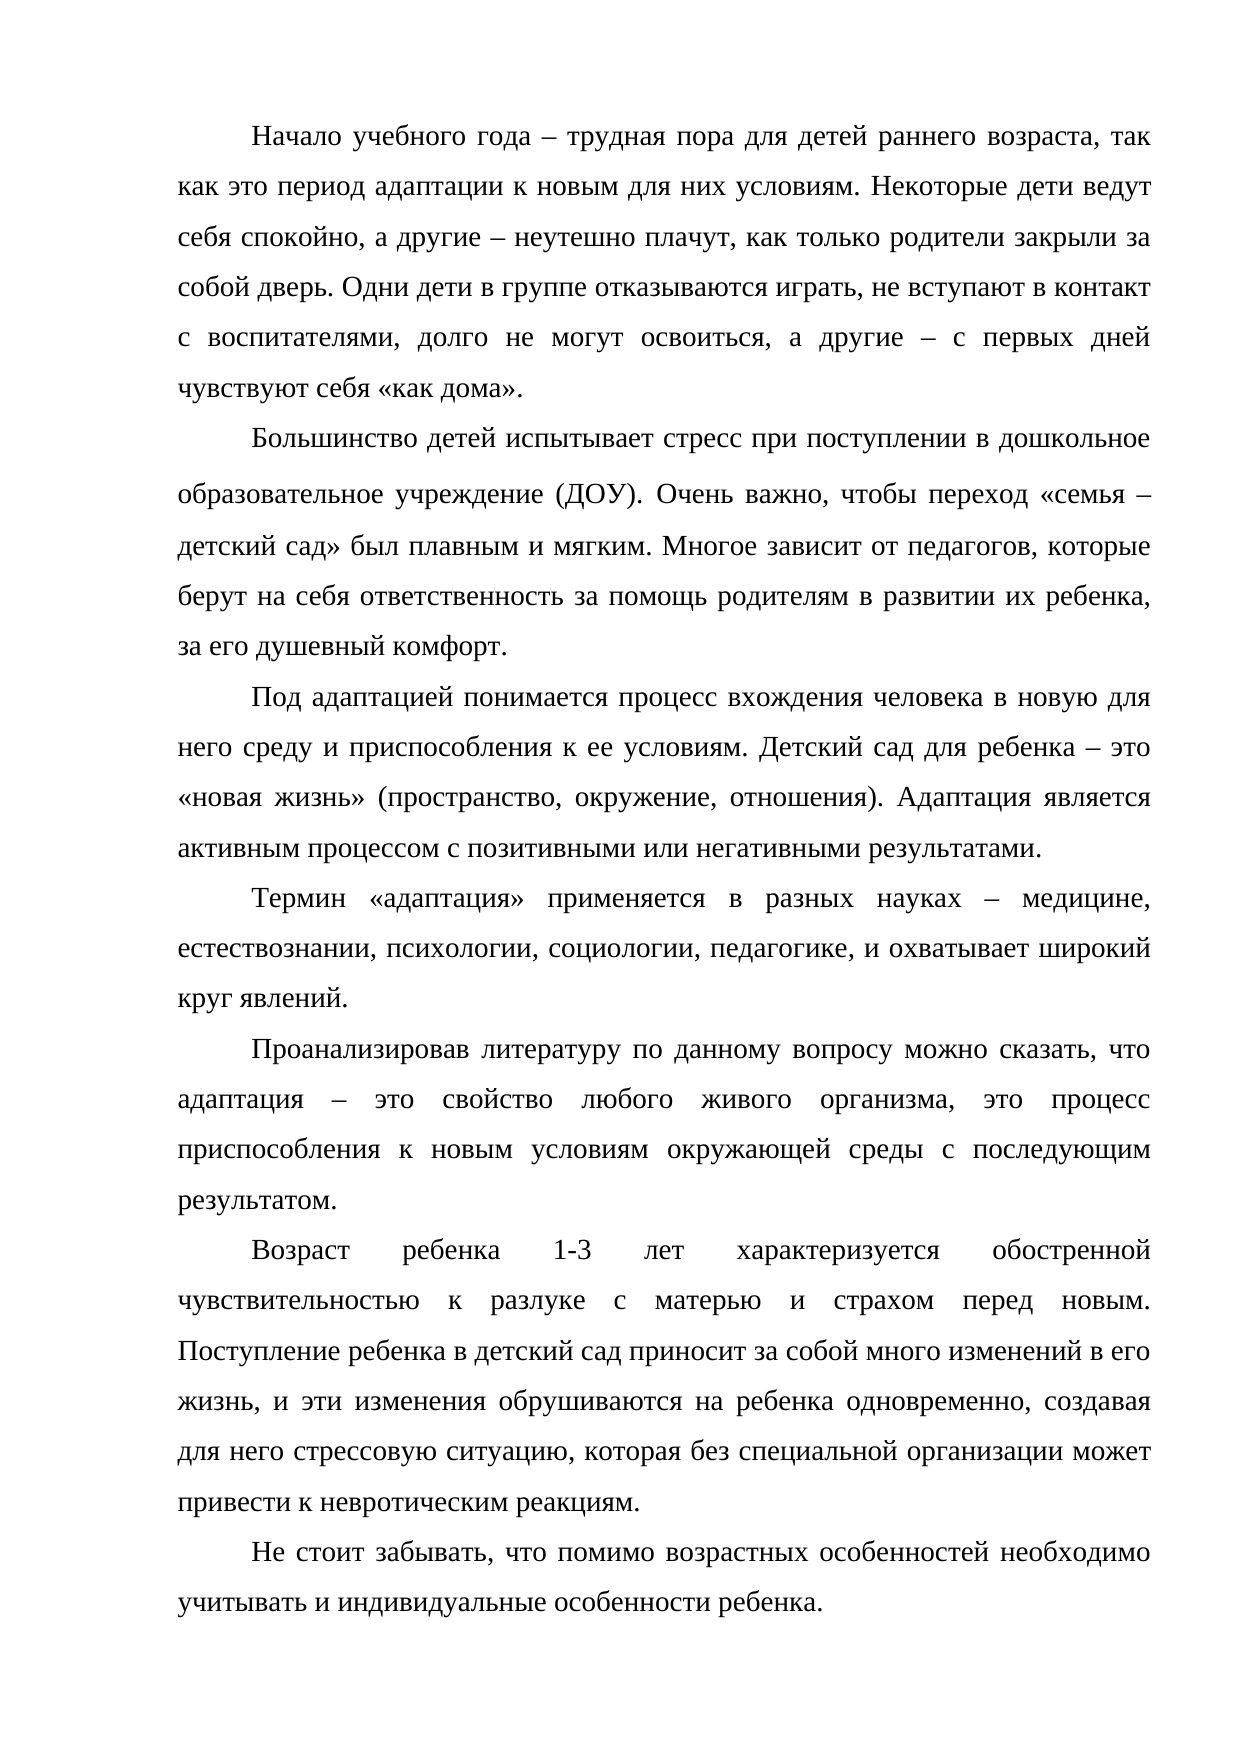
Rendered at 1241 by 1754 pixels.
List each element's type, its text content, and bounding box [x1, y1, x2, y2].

text Под адаптацией понимается процесс вхождения человека в новую для него среду и приспособления к ее условиям. Детский сад для ребенка – это «новая жизнь» (пространство, окружение, отношения). Адаптация является активным процессом с позитивными или негативными результатами. [177, 679, 1152, 863]
text Большинство детей испытывает стресс при поступлении в дошкольное образовательное учреждение (ДОУ). Очень важно, чтобы переход «семья – детский сад» был плавным и мягким. Многое зависит от педагогов, которые берут на себя ответственность за помощь родителям в развитии их ребенка, за его душевный комфорт. [177, 420, 1152, 662]
text Не стоит забывать, что помимо возрастных особенностей необходимо учитывать и индивидуальные особенности ребенка. [177, 1534, 1152, 1618]
text Возраст ребенка 1-3 лет характеризуется обостренной чувствительностью к разлуке с матерью и страхом перед новым. Поступление ребенка в детский сад приносит за собой много изменений в его жизнь, и эти изменения обрушиваются на ребенка одновременно, создавая для него стрессовую ситуацию, которая без специальной организации может привести к невротическим реакциям. [177, 1232, 1152, 1517]
text Начало учебного года – трудная пора для детей раннего возраста, так как это период адаптации к новым для них условиям. Некоторые дети ведут себя спокойно, а другие – неутешно плачут, как только родители закрыли за собой дверь. Одни дети в группе отказываются играть, не вступают в контакт с воспитателями, долго не могут освоиться, а другие – с первых дней чувствуют себя «как дома». [177, 118, 1152, 403]
text Проанализировав литературу по данному вопросу можно сказать, что адаптация – это свойство любого живого организма, это процесс приспособления к новым условиям окружающей среды с последующим результатом. [177, 1031, 1152, 1215]
text Термин «адаптация» применяется в разных науках – медицине, естествознании, психологии, социологии, педагогике, и охватывает широкий круг явлений. [177, 880, 1152, 1014]
